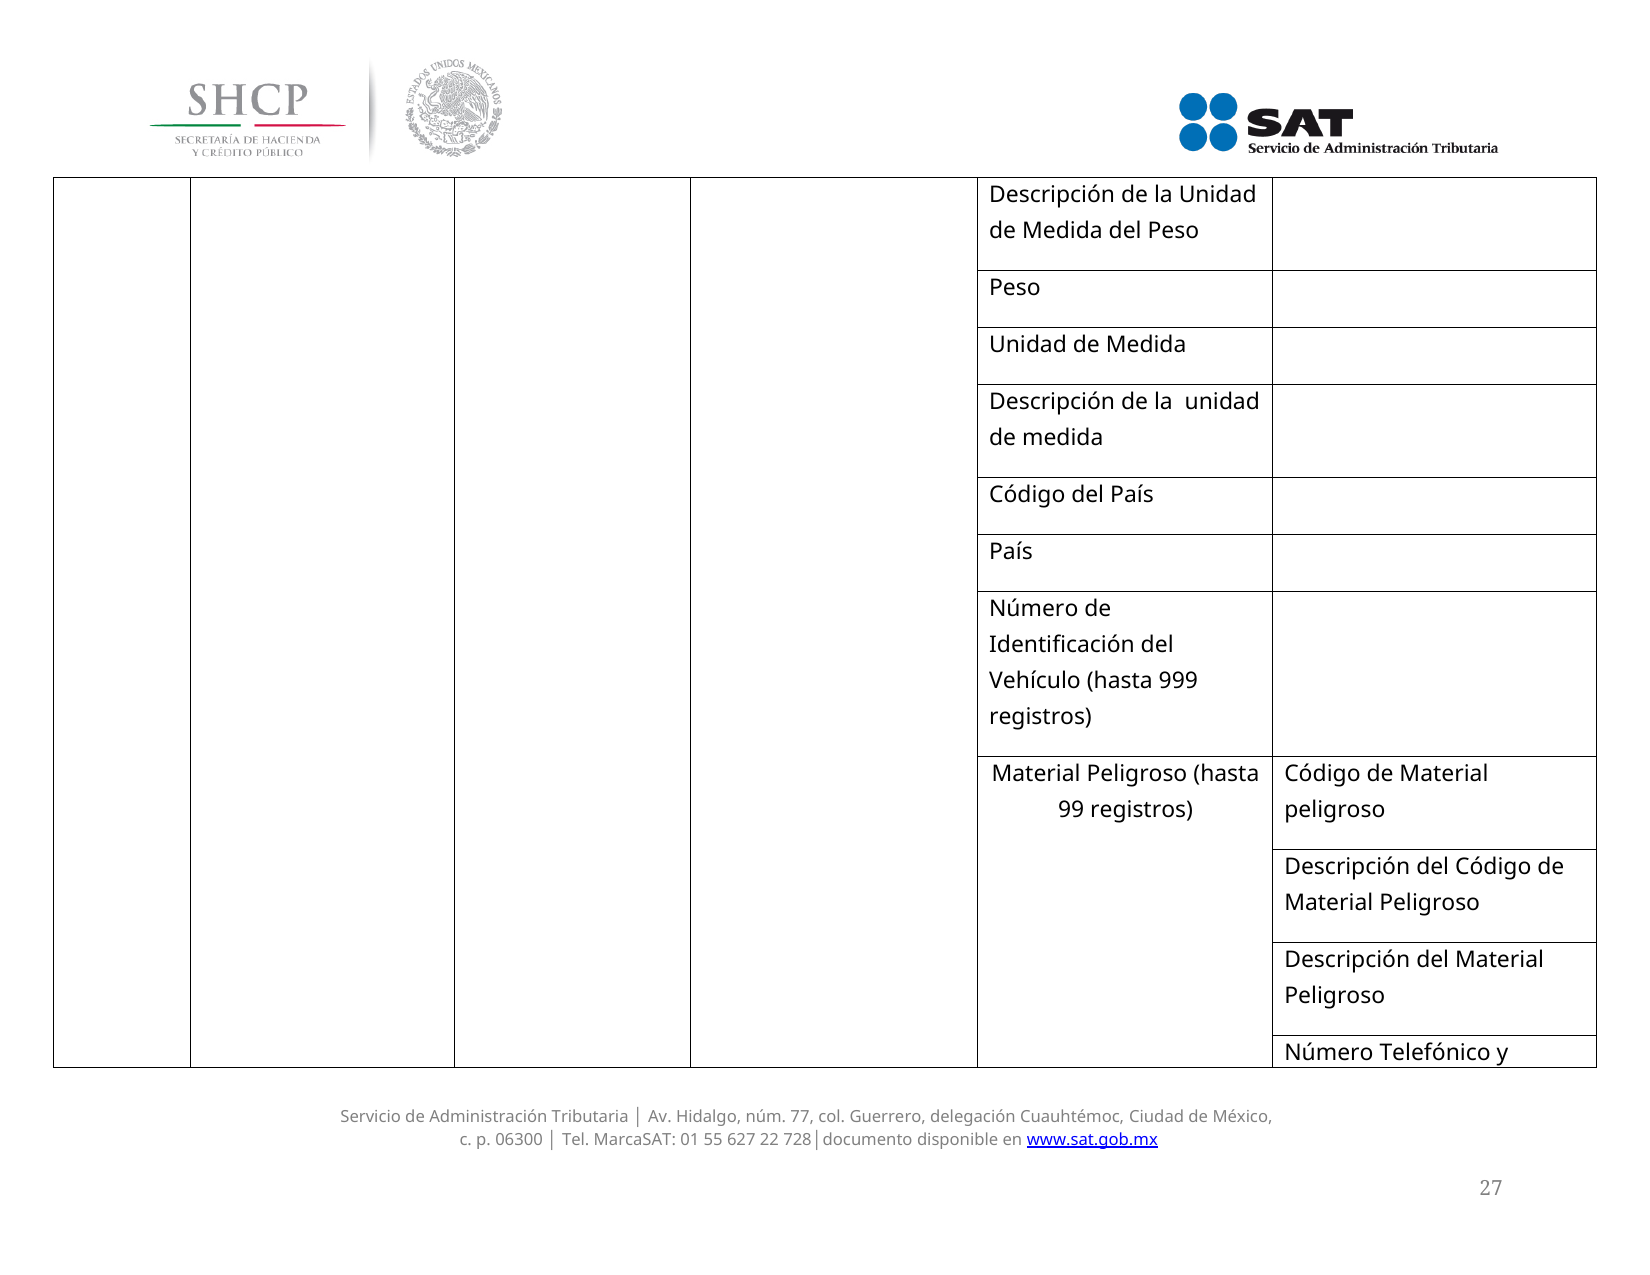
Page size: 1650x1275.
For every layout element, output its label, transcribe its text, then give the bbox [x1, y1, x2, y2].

table_cell Descripción de la unidad de medida [978, 385, 1272, 477]
table_cell Descripción del Material Peligroso [1273, 943, 1596, 1034]
table_cell País [978, 535, 1272, 591]
picture [1178, 79, 1500, 167]
table_cell [1273, 535, 1596, 591]
table_cell Código de Material peligroso [1273, 757, 1596, 849]
table_cell Número de Identificación del Vehículo (hasta 999 registros) [978, 592, 1272, 756]
table_cell [1273, 178, 1596, 270]
picture [147, 50, 503, 173]
table_cell [1273, 592, 1596, 756]
table_cell [1273, 478, 1596, 534]
table_cell Descripción del Código de Material Peligroso [1273, 850, 1596, 942]
table_cell Número Telefónico y Nombre de la Persona o Departamento de Contacto en Caso de Emergencia [1273, 1036, 1596, 1067]
table_cell [1273, 385, 1596, 477]
table_cell [1273, 271, 1596, 327]
table_cell Material Peligroso (hasta 99 registros) [978, 757, 1272, 1067]
table_cell Descripción de la Unidad de Medida del Peso [978, 178, 1272, 270]
table_cell Código del País [978, 478, 1272, 534]
table_cell Unidad de Medida [978, 328, 1272, 384]
table_cell Peso [978, 271, 1272, 327]
table_cell [1273, 328, 1596, 384]
